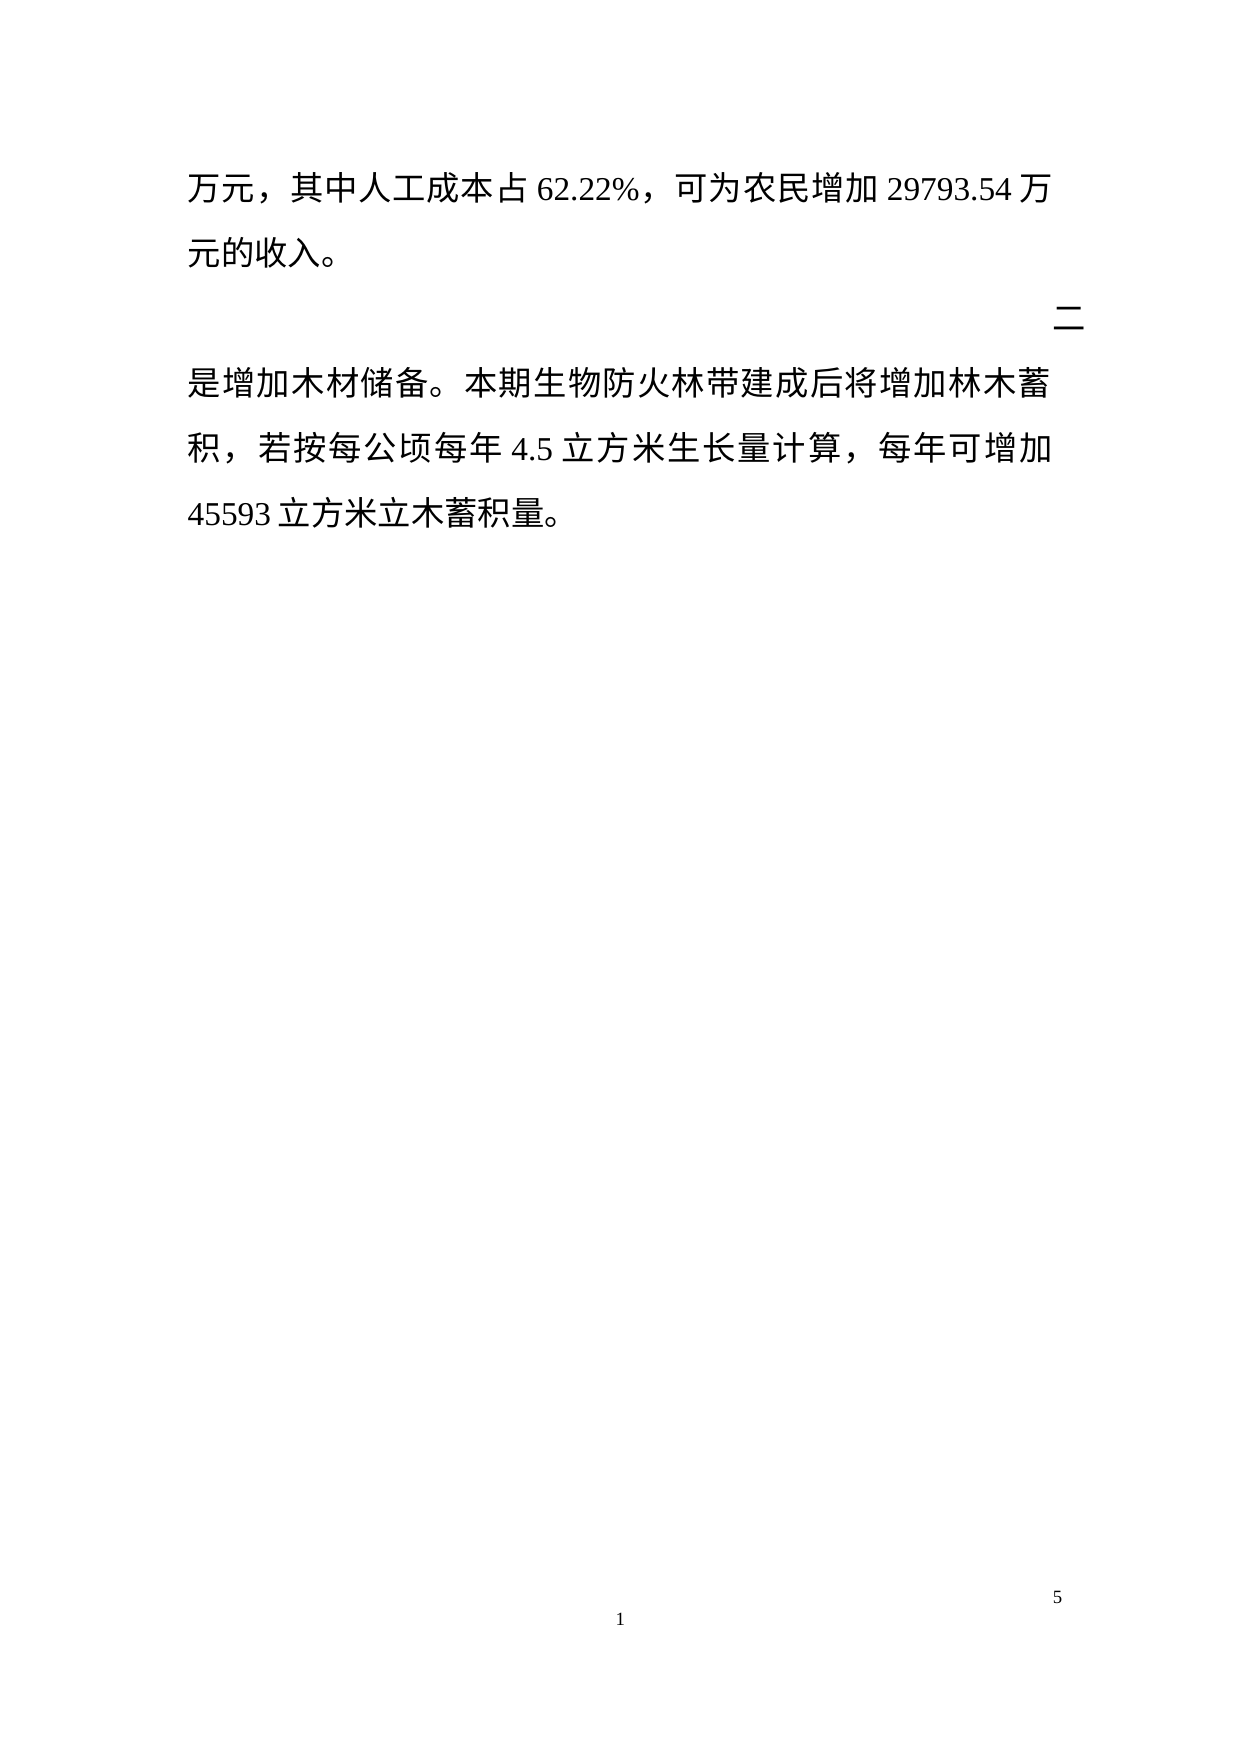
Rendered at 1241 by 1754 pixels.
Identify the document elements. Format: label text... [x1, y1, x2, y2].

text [187, 153, 1053, 283]
text 二是增加木材储备。本期生物防火林带建成后将增加林木蓄积，若按每公顷每年4.5立方米生长量计算，每年可增加45593立方米立木蓄积量。 [187, 283, 1053, 543]
